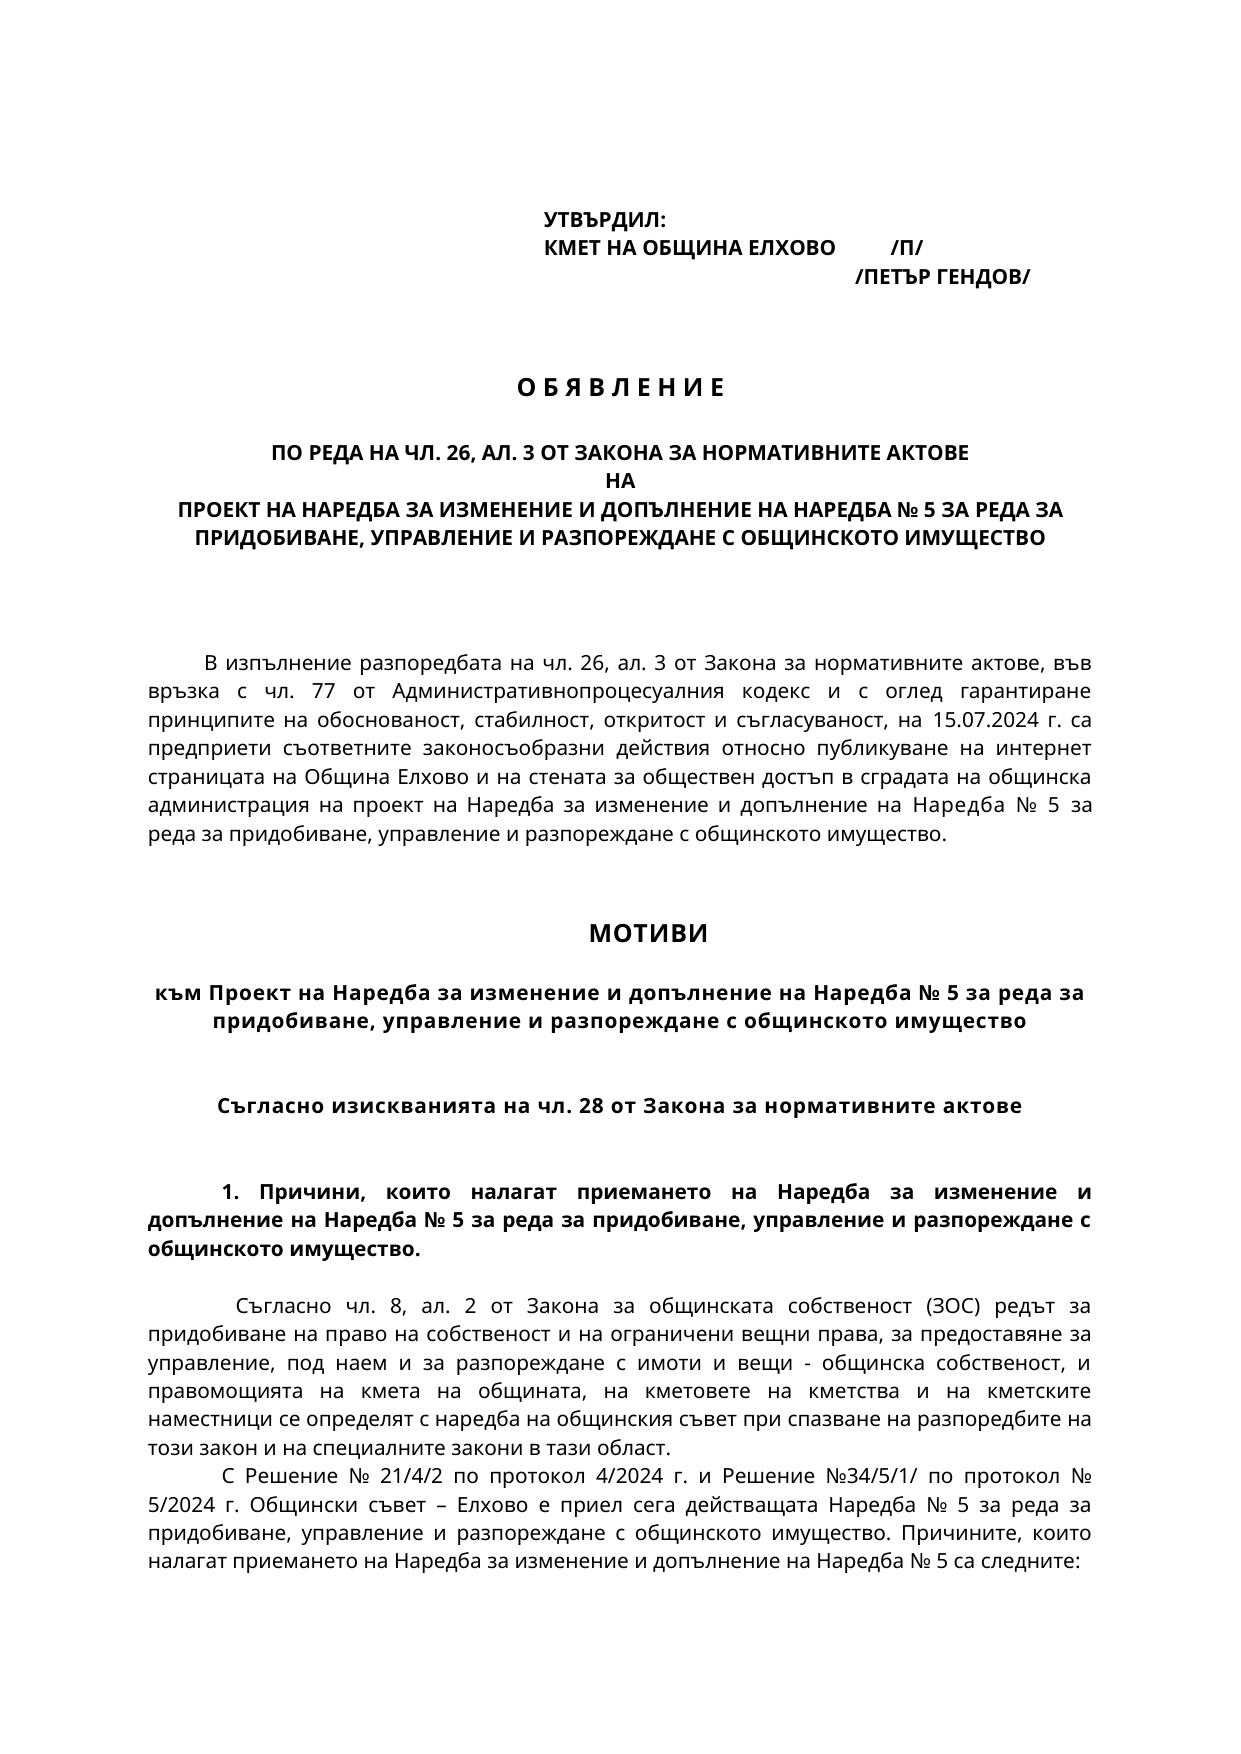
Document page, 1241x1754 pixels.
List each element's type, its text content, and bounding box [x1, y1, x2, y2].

text МОТИВИ [148, 915, 1093, 949]
text УТВЪРДИЛ: [516, 205, 1093, 233]
text В изпълнение разпоредбата на чл. 26, ал. 3 от Закона за нормативните актове, във връзка с чл. 77 от Административнопроцесуалния кодекс и с оглед гарантиране принципите на обоснованост, стабилност, откритост и съгласуваност, на 15.07.2024 г. са предприети съответните законосъобразни действия относно публикуване на интернет страницата на Община Елхово и на стената за обществен достъп в сградата на общинска администрация на проект на Наредба за изменение и допълнение на Наредба № 5 за реда за придобиване, управление и разпореждане с общинското имущество. [148, 648, 1093, 847]
text НА [148, 466, 1093, 495]
text Съгласно чл. 8, ал. 2 от Закона за общинската собственост (ЗОС) редът за придобиване на право на собственост и на ограничени вещни права, за предоставяне за управление, под наем и за разпореждане с имоти и вещи - общинска собственост, и правомощията на кмета на общината, на кметовете на кметства и на кметските наместници се определят с наредба на общинския съвет при спазване на разпоредбите на този закон и на специалните закони в тази област. [148, 1291, 1093, 1461]
text /ПЕТЪР ГЕНДОВ/ [148, 262, 1093, 290]
text О Б Я В Л Е Н И Е [148, 370, 1093, 404]
text С Решение № 21/4/2 по протокол 4/2024 г. и Решение №34/5/1/ по протокол № 5/2024 г. Общински съвет – Елхово е приел сега действащата Наредба № 5 за реда за придобиване, управление и разпореждане с общинското имущество. Причините, които налагат приемането на Наредба за изменение и допълнение на Наредба № 5 са следните: [148, 1461, 1093, 1575]
text към Проект на Наредба за изменение и допълнение на Наредба № 5 за реда за придобиване, управление и разпореждане с общинското имущество [148, 978, 1093, 1035]
text КМЕТ НА ОБЩИНА ЕЛХОВО /П/ [148, 233, 1093, 262]
text 1. Причини, които налагат приемането на Наредба за изменение и допълнение на Наредба № 5 за реда за придобиване, управление и разпореждане с общинското имущество. [148, 1177, 1093, 1262]
text ПО РЕДА НА ЧЛ. 26, АЛ. 3 ОТ ЗАКОНА ЗА НОРМАТИВНИТЕ АКТОВЕ [148, 438, 1093, 466]
text Съгласно изискванията на чл. 28 от Закона за нормативните актове [148, 1092, 1093, 1120]
text ПРОЕКТ НА НАРЕДБА ЗА ИЗМЕНЕНИЕ И ДОПЪЛНЕНИЕ НА НАРЕДБА № 5 ЗА РЕДА ЗА ПРИДОБИВАНЕ, УПРАВЛЕНИЕ И РАЗПОРЕЖДАНЕ С ОБЩИНСКОТО ИМУЩЕСТВО [148, 495, 1093, 552]
